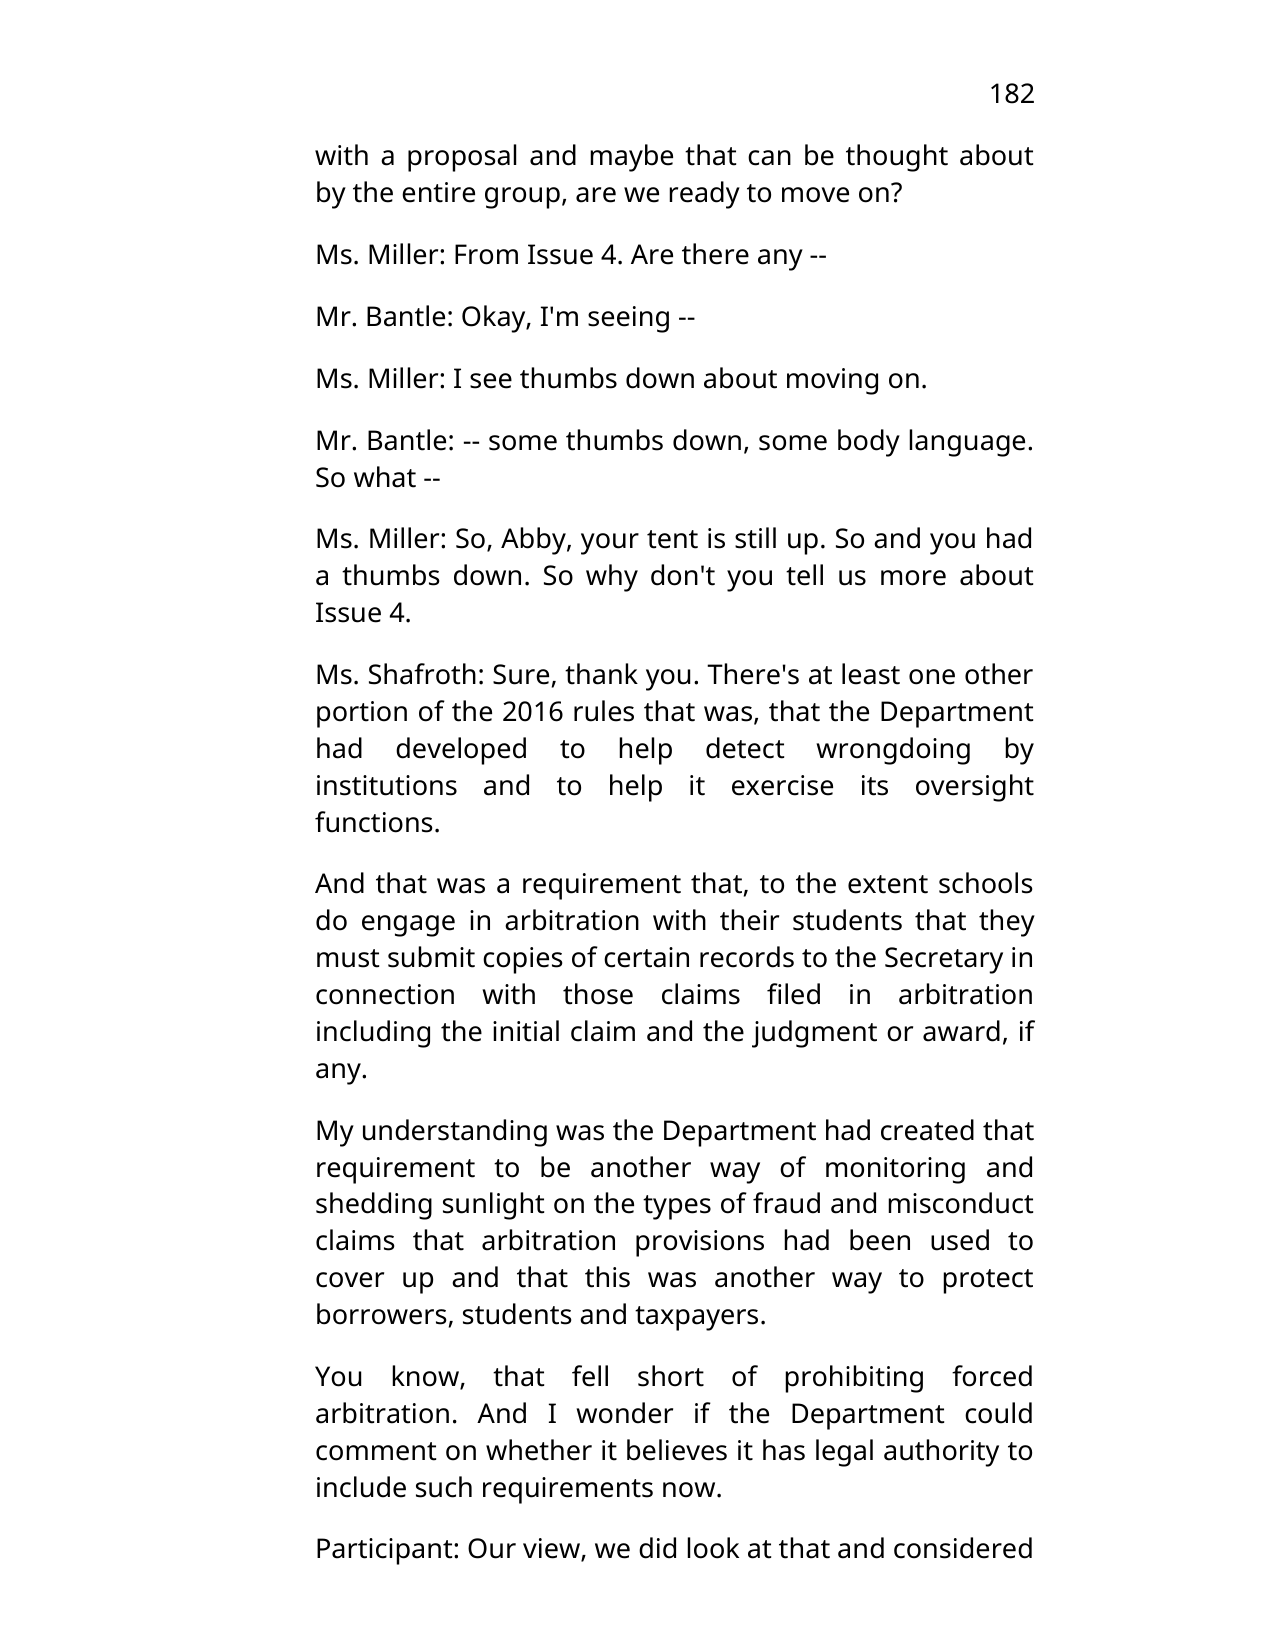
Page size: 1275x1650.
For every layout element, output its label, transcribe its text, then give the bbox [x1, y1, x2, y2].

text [315, 1530, 1035, 1567]
text My understanding was the Department had created that requirement to be another way of monitoring and shedding sunlight on the types of fraud and misconduct claims that arbitration provisions had been used to cover up and that this was another way to protect borrowers, students and taxpayers. [315, 1111, 1035, 1332]
text Mr. Bantle: -- some thumbs down, some body language. So what -- [315, 421, 1035, 495]
text You know, that fell short of prohibiting forced arbitration. And I wonder if the Department could comment on whether it believes it has legal authority to include such requirements now. [315, 1357, 1035, 1505]
text Ms. Miller: From Issue 4. Are there any -- [315, 236, 1035, 272]
text Ms. Miller: I see thumbs down about moving on. [315, 359, 1035, 396]
text And that was a requirement that, to the extent schools do engage in arbitration with their students that they must submit copies of certain records to the Secretary in connection with those claims filed in arbitration including the initial claim and the judgment or award, if any. [315, 865, 1035, 1086]
text Mr. Bantle: Okay, I'm seeing -- [315, 297, 1035, 334]
text Ms. Miller: So, Abby, your tent is still up. So and you had a thumbs down. So why don't you tell us more about Issue 4. [315, 520, 1035, 631]
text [315, 137, 1035, 211]
text Ms. Shafroth: Sure, thank you. There's at least one other portion of the 2016 rules that was, that the Department had developed to help detect wrongdoing by institutions and to help it exercise its oversight functions. [315, 656, 1035, 840]
